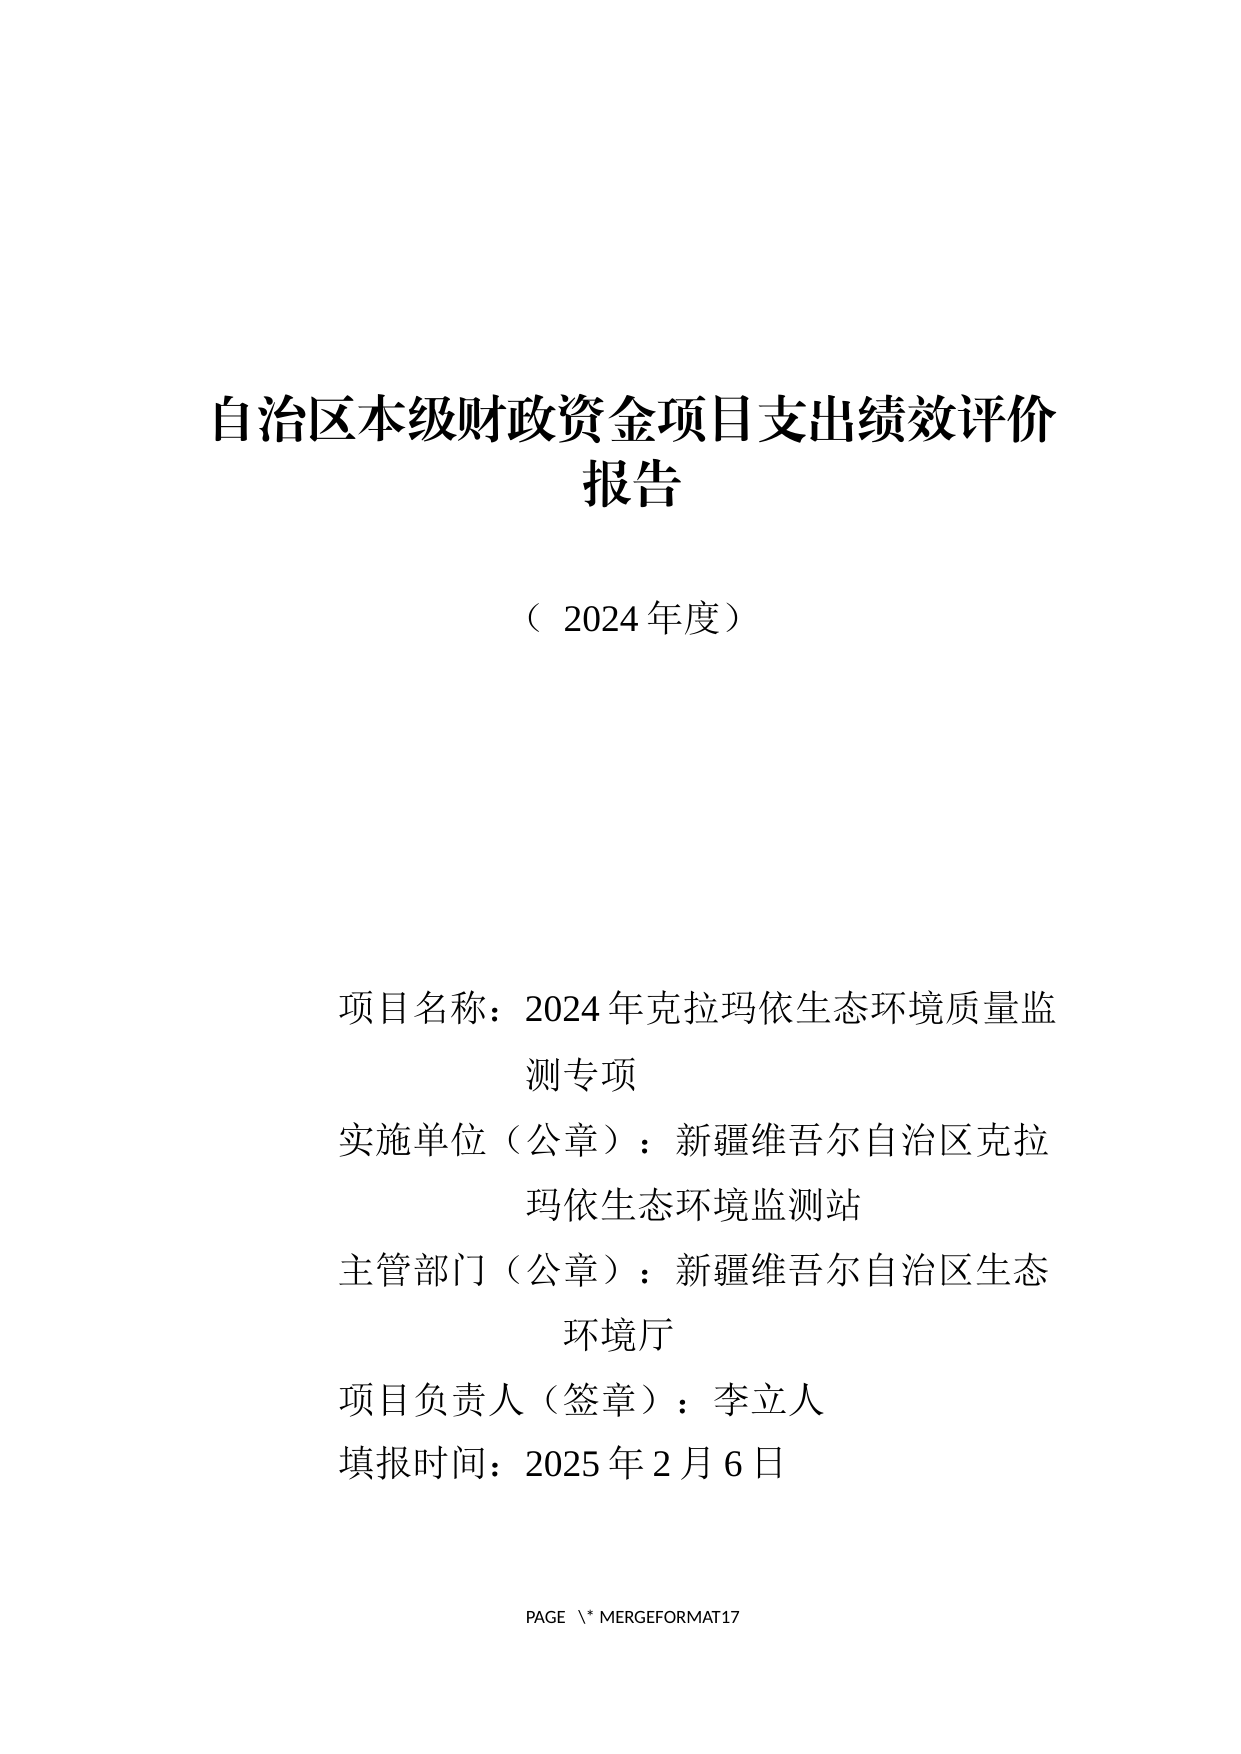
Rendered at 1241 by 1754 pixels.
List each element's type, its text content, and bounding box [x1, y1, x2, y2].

text 项目名称：2024年克拉玛依生态环境质量监测专项 [337, 974, 1078, 1104]
text 项目负责人（签章）：李立人 [187, 1364, 1078, 1429]
text 自治区本级财政资金项目支出绩效评价 [187, 389, 1078, 454]
text 报告 [187, 454, 1078, 519]
text 主管部门（公章）：新疆维吾尔自治区生态环境厅 [337, 1234, 1078, 1364]
text 实施单位（公章）：新疆维吾尔自治区克拉玛依生态环境监测站 [337, 1104, 1078, 1234]
text 填报时间：2025年2月6日 [187, 1429, 1078, 1494]
text （ 2024年度） [187, 584, 1078, 649]
